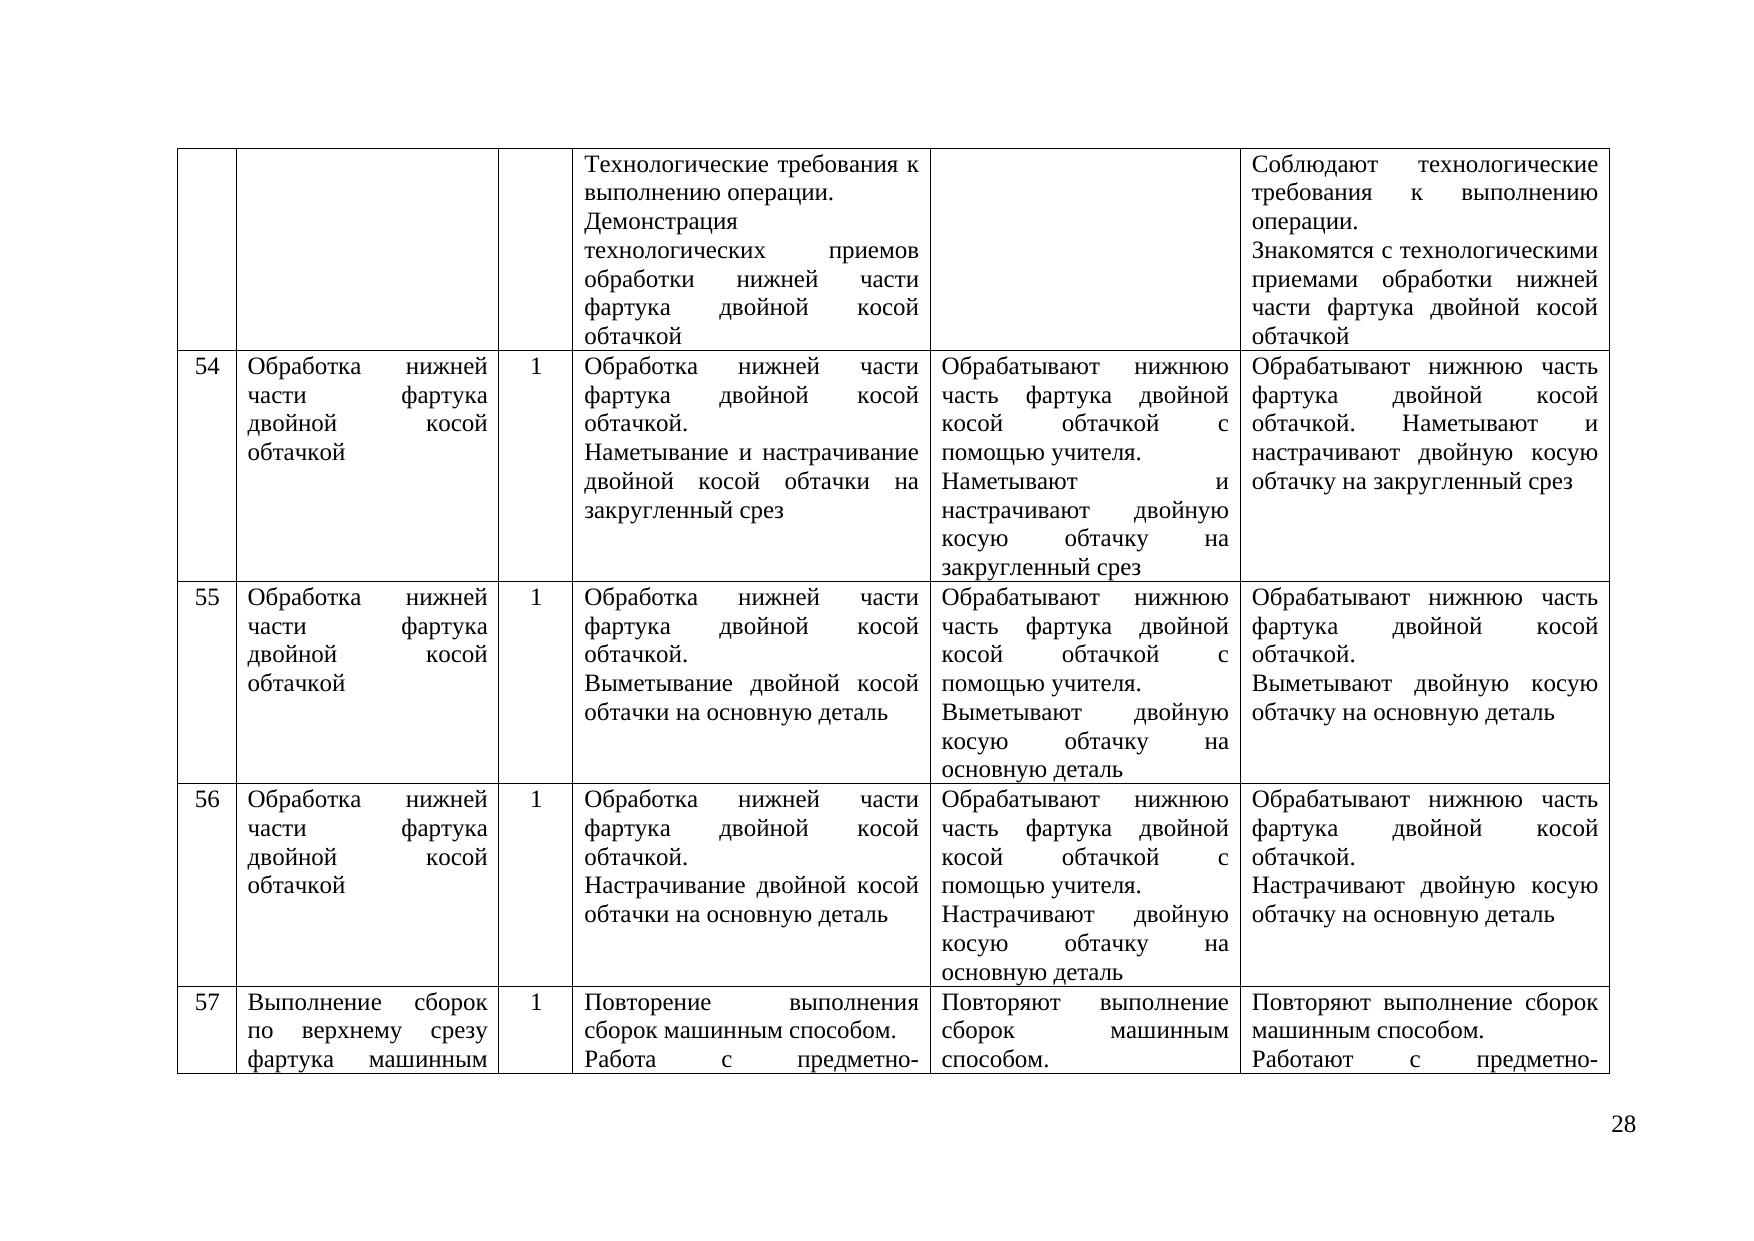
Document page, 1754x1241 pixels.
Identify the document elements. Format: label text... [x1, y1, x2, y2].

table_cell 55 [178, 582, 236, 783]
table_cell Обработка нижней части фартука двойной косой обтачкой [237, 582, 498, 783]
table_cell 1 [499, 784, 572, 986]
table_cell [573, 149, 930, 350]
table_cell Обрабатывают нижнюю часть фартука двойной косой обтачкой. Выметывают двойную косую обтачку на основную деталь [1241, 582, 1609, 783]
table_cell 1 [499, 987, 572, 1073]
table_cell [237, 149, 498, 350]
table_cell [573, 987, 930, 1073]
table_cell 1 [499, 582, 572, 783]
table_cell 1 [499, 149, 572, 350]
table_cell Обрабатывают нижнюю часть фартука двойной косой обтачкой с помощью учителя. Наметывают и настрачивают двойную косую обтачку на закругленный срез [931, 351, 1240, 581]
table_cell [1241, 149, 1609, 350]
table_cell Обрабатывают нижнюю часть фартука двойной косой обтачкой. Настрачивают двойную косую обтачку на основную деталь [1241, 784, 1609, 986]
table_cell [1241, 987, 1609, 1073]
table_cell Обрабатывают нижнюю часть фартука двойной косой обтачкой с помощью учителя. Настрачивают двойную косую обтачку на основную деталь [931, 784, 1240, 986]
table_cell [237, 987, 498, 1073]
table_cell Обрабатывают нижнюю часть фартука двойной косой обтачкой. Наметывают и настрачивают двойную косую обтачку на закругленный срез [1241, 351, 1609, 581]
table_cell Обработка нижней части фартука двойной косой обтачкой. Наметывание и настрачивание двойной косой обтачки на закругленный срез [573, 351, 930, 581]
table_cell 1 [499, 351, 572, 581]
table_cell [931, 149, 1240, 350]
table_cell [931, 987, 1240, 1073]
table_cell Обработка нижней части фартука двойной косой обтачкой [237, 784, 498, 986]
table_cell Обработка нижней части фартука двойной косой обтачкой. Настрачивание двойной косой обтачки на основную деталь [573, 784, 930, 986]
table_cell Обработка нижней части фартука двойной косой обтачкой [237, 351, 498, 581]
table_cell Обрабатывают нижнюю часть фартука двойной косой обтачкой с помощью учителя. Выметывают двойную косую обтачку на основную деталь [931, 582, 1240, 783]
table_cell 54 [178, 351, 236, 581]
table_cell Обработка нижней части фартука двойной косой обтачкой. Выметывание двойной косой обтачки на основную деталь [573, 582, 930, 783]
table_cell 57 [178, 987, 236, 1073]
table_cell 53 [178, 149, 236, 350]
table_cell 56 [178, 784, 236, 986]
